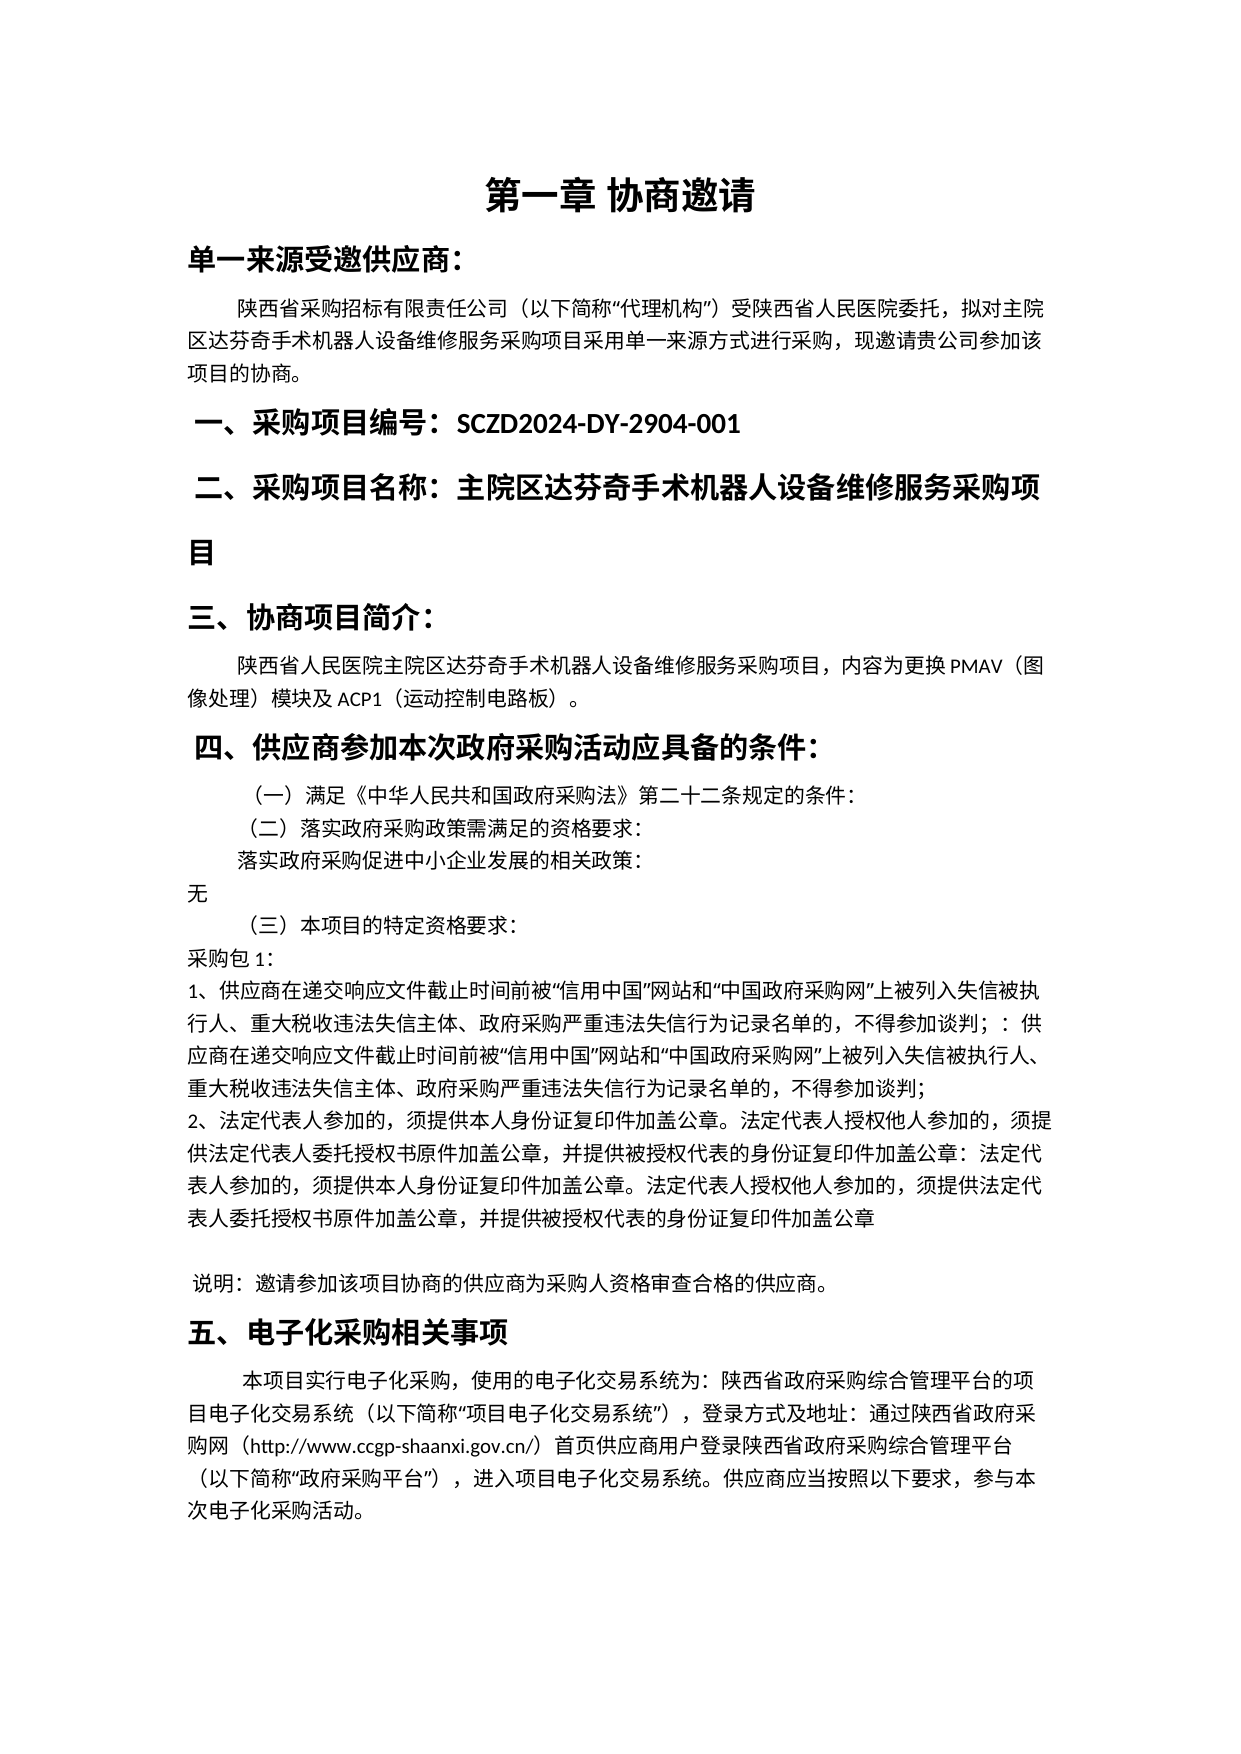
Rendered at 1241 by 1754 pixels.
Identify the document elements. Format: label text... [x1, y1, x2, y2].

text 2、法定代表人参加的，须提供本人身份证复印件加盖公章。法定代表人授权他人参加的，须提供法定代表人委托授权书原件加盖公章，并提供被授权代表的身份证复印件加盖公章：法定代表人参加的，须提供本人身份证复印件加盖公章。法定代表人授权他人参加的，须提供法定代表人委托授权书原件加盖公章，并提供被授权代表的身份证复印件加盖公章 [187, 1104, 1053, 1234]
text 落实政府采购促进中小企业发展的相关政策： [187, 844, 1053, 877]
text 采购包1： [187, 942, 1053, 974]
text 五、电子化采购相关事项 [187, 1299, 1053, 1364]
text 单一来源受邀供应商： [187, 227, 1053, 292]
text 二、采购项目名称：主院区达芬奇手术机器人设备维修服务采购项目 [187, 454, 1053, 584]
text 1、供应商在递交响应文件截止时间前被“信用中国”网站和“中国政府采购网”上被列入失信被执行人、重大税收违法失信主体、政府采购严重违法失信行为记录名单的，不得参加谈判；：供应商在递交响应文件截止时间前被“信用中国”网站和“中国政府采购网”上被列入失信被执行人、重大税收违法失信主体、政府采购严重违法失信行为记录名单的，不得参加谈判； [187, 974, 1053, 1104]
text 三、协商项目简介： [187, 584, 1053, 649]
text 第一章 协商邀请 [187, 162, 1053, 227]
text （一）满足《中华人民共和国政府采购法》第二十二条规定的条件： [187, 779, 1053, 812]
text 说明：邀请参加该项目协商的供应商为采购人资格审查合格的供应商。 [187, 1234, 1053, 1299]
text 四、供应商参加本次政府采购活动应具备的条件： [187, 714, 1053, 779]
text 本项目实行电子化采购，使用的电子化交易系统为：陕西省政府采购综合管理平台的项目电子化交易系统（以下简称“项目电子化交易系统”），登录方式及地址：通过陕西省政府采购网（http://www.ccgp-shaanxi.gov.cn/）首页供应商用户登录陕西省政府采购综合管理平台（以下简称“政府采购平台”），进入项目电子化交易系统。供应商应当按照以下要求，参与本次电子化采购活动。 [187, 1364, 1053, 1527]
text 一、采购项目编号：SCZD2024-DY-2904-001 [187, 389, 1053, 454]
text （二）落实政府采购政策需满足的资格要求： [187, 812, 1053, 844]
text 陕西省采购招标有限责任公司（以下简称“代理机构”）受陕西省人民医院委托，拟对主院区达芬奇手术机器人设备维修服务采购项目采用单一来源方式进行采购，现邀请贵公司参加该项目的协商。 [187, 292, 1053, 389]
text 陕西省人民医院主院区达芬奇手术机器人设备维修服务采购项目，内容为更换PMAV（图像处理）模块及ACP1（运动控制电路板）。 [187, 649, 1053, 714]
text （三）本项目的特定资格要求： [187, 909, 1053, 942]
text 无 [187, 877, 1053, 909]
